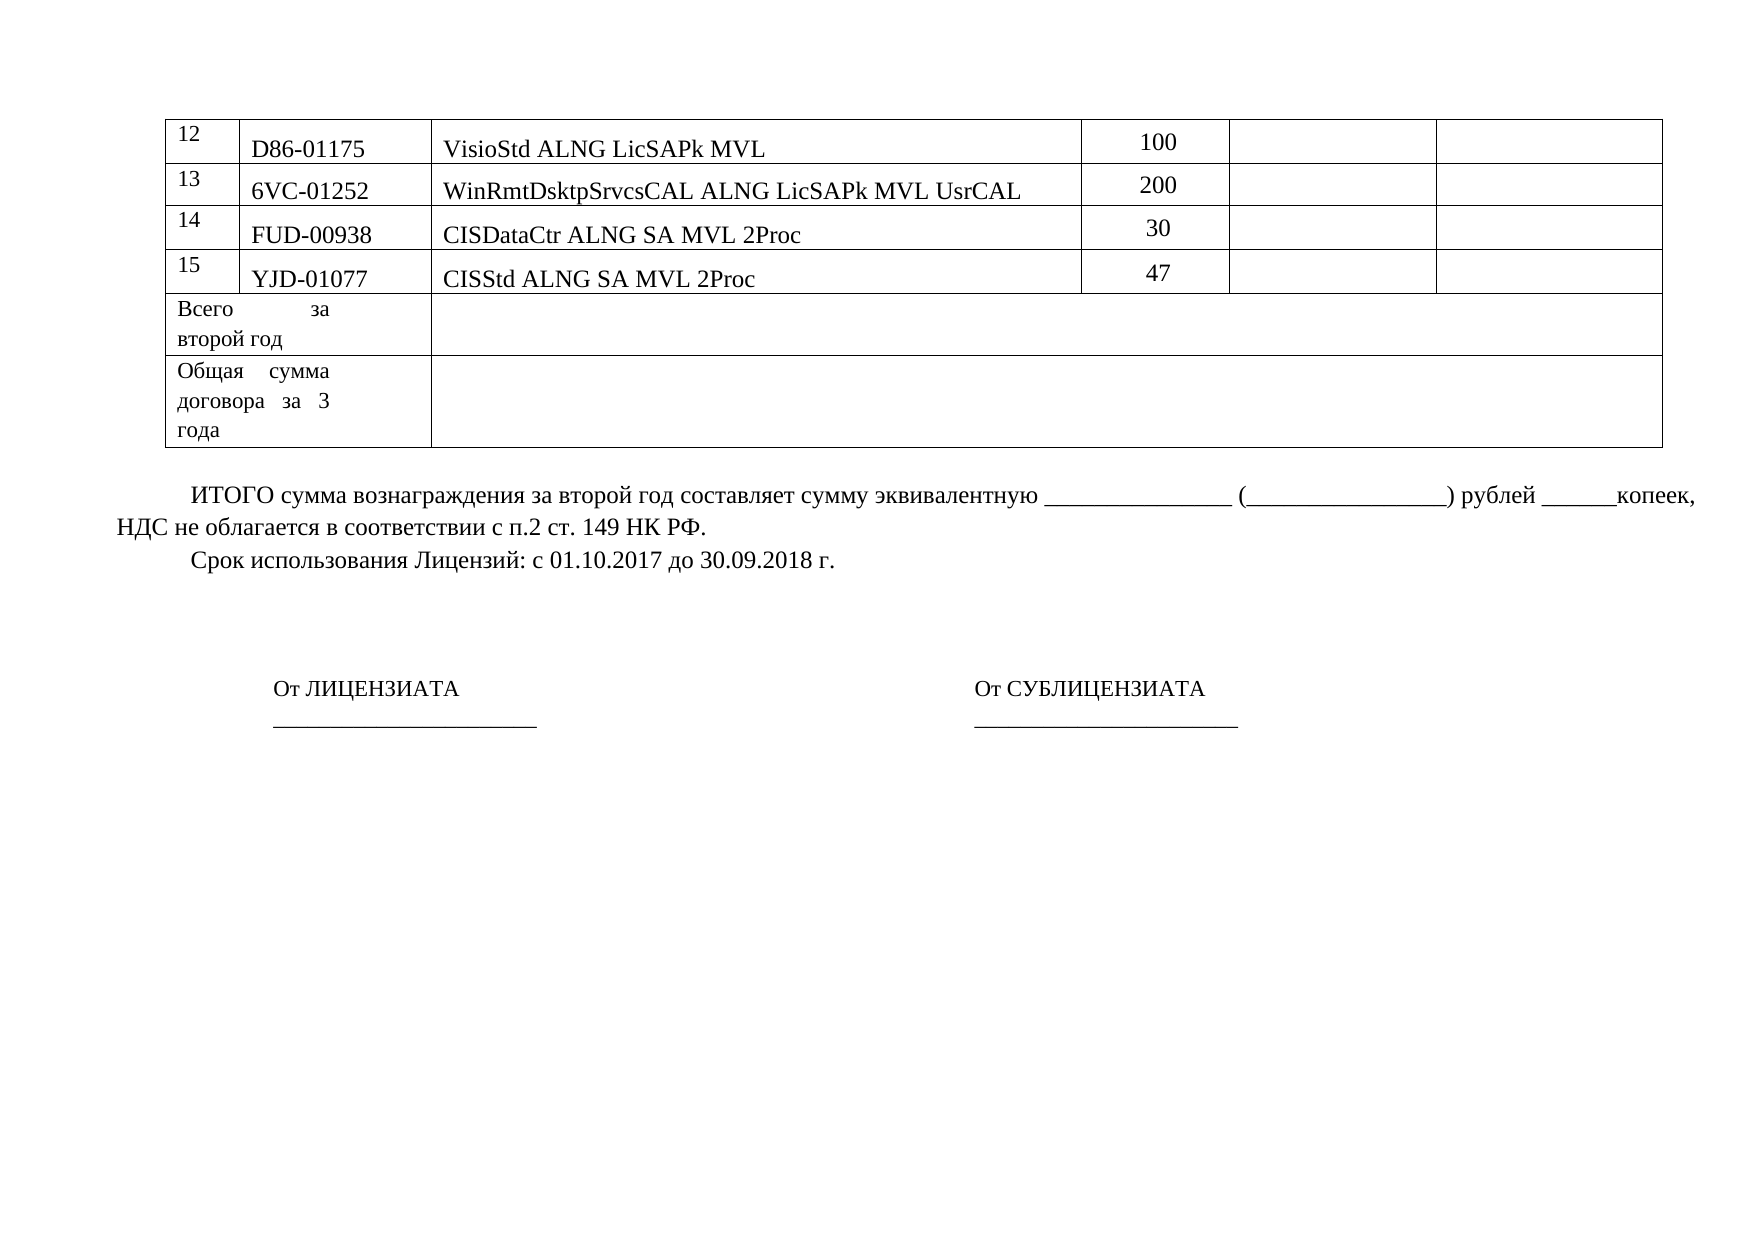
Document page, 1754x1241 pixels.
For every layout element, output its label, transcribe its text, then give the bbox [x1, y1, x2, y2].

table_cell 15 [166, 250, 239, 293]
table_cell [1230, 206, 1436, 249]
table_cell [1230, 250, 1436, 293]
table_cell CISDataCtr ALNG SA MVL 2Proc [432, 206, 1081, 249]
text Срок использования Лицензий: с 01.10.2017 до 30.09.2018 г. [116, 546, 1696, 574]
table_cell VisioStd ALNG LicSAPk MVL [432, 120, 1081, 163]
table_cell 30 [1082, 206, 1229, 249]
table_cell [1437, 164, 1662, 204]
table_cell 13 [166, 164, 239, 204]
table_cell [1230, 120, 1436, 163]
table_cell [1437, 206, 1662, 249]
table_cell 100 [1082, 120, 1229, 163]
table_header От ЛИЦЕНЗИАТА [192, 674, 974, 703]
table_cell 12 [166, 120, 239, 163]
table_cell 200 [1082, 164, 1229, 204]
table_cell Общая сумма договора за 3 года [166, 356, 431, 447]
table_cell [1437, 250, 1662, 293]
table_cell [432, 294, 1662, 355]
table_cell _______________________ [974, 703, 1268, 732]
text ИТОГО сумма вознаграждения за второй год составляет сумму эквивалентную _______________ (________________) рублей ______копеек, НДС не облагается в соответствии с п.2 ст. 149 НК РФ. [116, 480, 1696, 541]
table_cell D86-01175 [240, 120, 431, 163]
table_cell _______________________ [192, 703, 974, 732]
table_cell FUD-00938 [240, 206, 431, 249]
table_header От СУБЛИЦЕНЗИАТА [974, 674, 1268, 703]
table_cell WinRmtDsktpSrvcsCAL ALNG LicSAPk MVL UsrCAL [432, 164, 1081, 204]
table_cell 14 [166, 206, 239, 249]
table_cell CISStd ALNG SA MVL 2Proc [432, 250, 1081, 293]
table_cell [1230, 164, 1436, 204]
table_cell [1437, 120, 1662, 163]
table_cell 47 [1082, 250, 1229, 293]
table_cell [432, 356, 1662, 447]
table_cell 6VC-01252 [240, 164, 431, 204]
table_cell Всего за второй год [166, 294, 431, 355]
table_cell YJD-01077 [240, 250, 431, 293]
